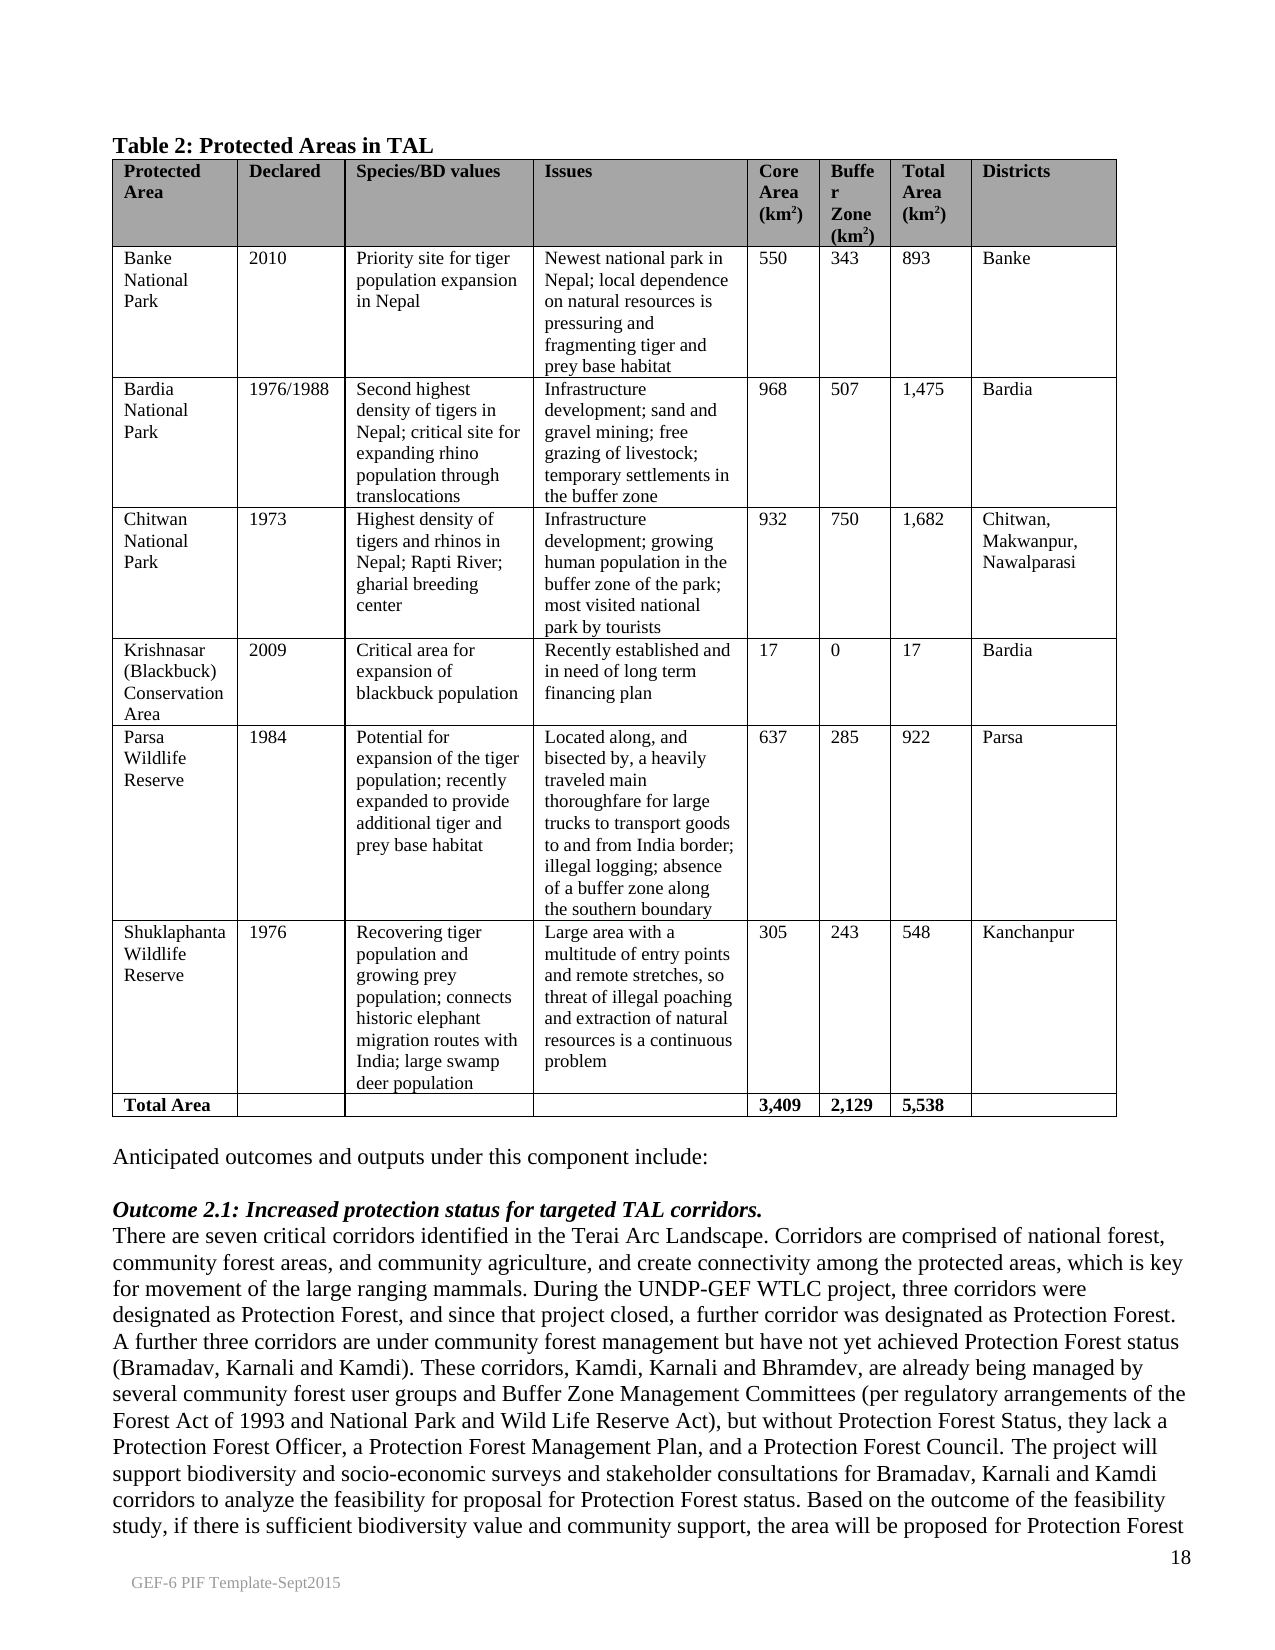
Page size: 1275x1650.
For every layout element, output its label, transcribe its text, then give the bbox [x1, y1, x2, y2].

table_cell Highest density of tigers and rhinos in Nepal; Rapti River; gharial breeding center [346, 508, 533, 637]
table_cell 5,538 [891, 1094, 971, 1116]
table_cell Chitwan, Makwanpur, Nawalparasi [972, 508, 1116, 637]
table_cell Parsa Wildlife Reserve [113, 726, 237, 920]
table_cell 285 [820, 726, 890, 920]
table_cell Located along, and bisected by, a heavily traveled main thoroughfare for large trucks to transport goods to and from India border; illegal logging; absence of a buffer zone along the southern boundary [534, 726, 747, 920]
table_header Total Area (km2) [891, 160, 971, 246]
table_header Buffer Zone (km2) [820, 160, 890, 246]
table_cell Potential for expansion of the tiger population; recently expanded to provide additional tiger and prey base habitat [346, 726, 533, 920]
text Anticipated outcomes and outputs under this component include: [112, 1143, 1191, 1170]
table_cell 507 [820, 378, 890, 507]
table_cell Banke National Park [113, 247, 237, 377]
table_cell 968 [748, 378, 819, 507]
table_header Districts [972, 160, 1116, 246]
table_cell 1,682 [891, 508, 971, 637]
table_cell Large area with a multitude of entry points and remote stretches, so threat of illegal poaching and extraction of natural resources is a continuous problem [534, 921, 747, 1093]
table_cell [346, 1094, 533, 1116]
table_cell [534, 1094, 747, 1116]
table_cell 1984 [238, 726, 344, 920]
table_cell Priority site for tiger population expansion in Nepal [346, 247, 533, 377]
table_cell 17 [748, 639, 819, 725]
table_cell Kanchanpur [972, 921, 1116, 1093]
table_cell Infrastructure development; sand and gravel mining; free grazing of livestock; temporary settlements in the buffer zone [534, 378, 747, 507]
table_cell 548 [891, 921, 971, 1093]
table_cell 893 [891, 247, 971, 377]
table_header Protected Area [113, 160, 237, 246]
table_cell 750 [820, 508, 890, 637]
table_cell Recovering tiger population and growing prey population; connects historic elephant migration routes with India; large swamp deer population [346, 921, 533, 1093]
table_header Core Area (km2) [748, 160, 819, 246]
table_cell 343 [820, 247, 890, 377]
table_cell Banke [972, 247, 1116, 377]
table_cell 1976 [238, 921, 344, 1093]
table_cell 3,409 [748, 1094, 819, 1116]
table_cell 932 [748, 508, 819, 637]
table_cell 2009 [238, 639, 344, 725]
table_cell 2,129 [820, 1094, 890, 1116]
table_cell Critical area for expansion of blackbuck population [346, 639, 533, 725]
table_cell Krishnasar (Blackbuck) Conservation Area [113, 639, 237, 725]
table_cell [972, 1094, 1116, 1116]
table_header Declared [238, 160, 344, 246]
table_cell Infrastructure development; growing human population in the buffer zone of the park; most visited national park by tourists [534, 508, 747, 637]
table_cell Bardia [972, 378, 1116, 507]
table_cell Parsa [972, 726, 1116, 920]
table_cell Chitwan National Park [113, 508, 237, 637]
table_cell 2010 [238, 247, 344, 377]
table_cell 922 [891, 726, 971, 920]
table_cell 305 [748, 921, 819, 1093]
table_header Species/BD values [346, 160, 533, 246]
table_cell 1976/1988 [238, 378, 344, 507]
table_cell Recently established and in need of long term financing plan [534, 639, 747, 725]
table_cell Newest national park in Nepal; local dependence on natural resources is pressuring and fragmenting tiger and prey base habitat [534, 247, 747, 377]
table_cell Bardia [972, 639, 1116, 725]
table_cell 637 [748, 726, 819, 920]
table_header Issues [534, 160, 747, 246]
table_cell Shuklaphanta Wildlife Reserve [113, 921, 237, 1093]
table_cell 0 [820, 639, 890, 725]
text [112, 1222, 1191, 1539]
table_cell 243 [820, 921, 890, 1093]
text Table 2: Protected Areas in TAL [112, 132, 1191, 159]
table_cell [238, 1094, 344, 1116]
text Outcome 2.1: Increased protection status for targeted TAL corridors. [112, 1196, 1191, 1222]
table_cell 1973 [238, 508, 344, 637]
table_cell 550 [748, 247, 819, 377]
table_cell 1,475 [891, 378, 971, 507]
table_cell 17 [891, 639, 971, 725]
table_cell Bardia National Park [113, 378, 237, 507]
table_cell Second highest density of tigers in Nepal; critical site for expanding rhino population through translocations [346, 378, 533, 507]
table_cell Total Area [113, 1094, 237, 1116]
